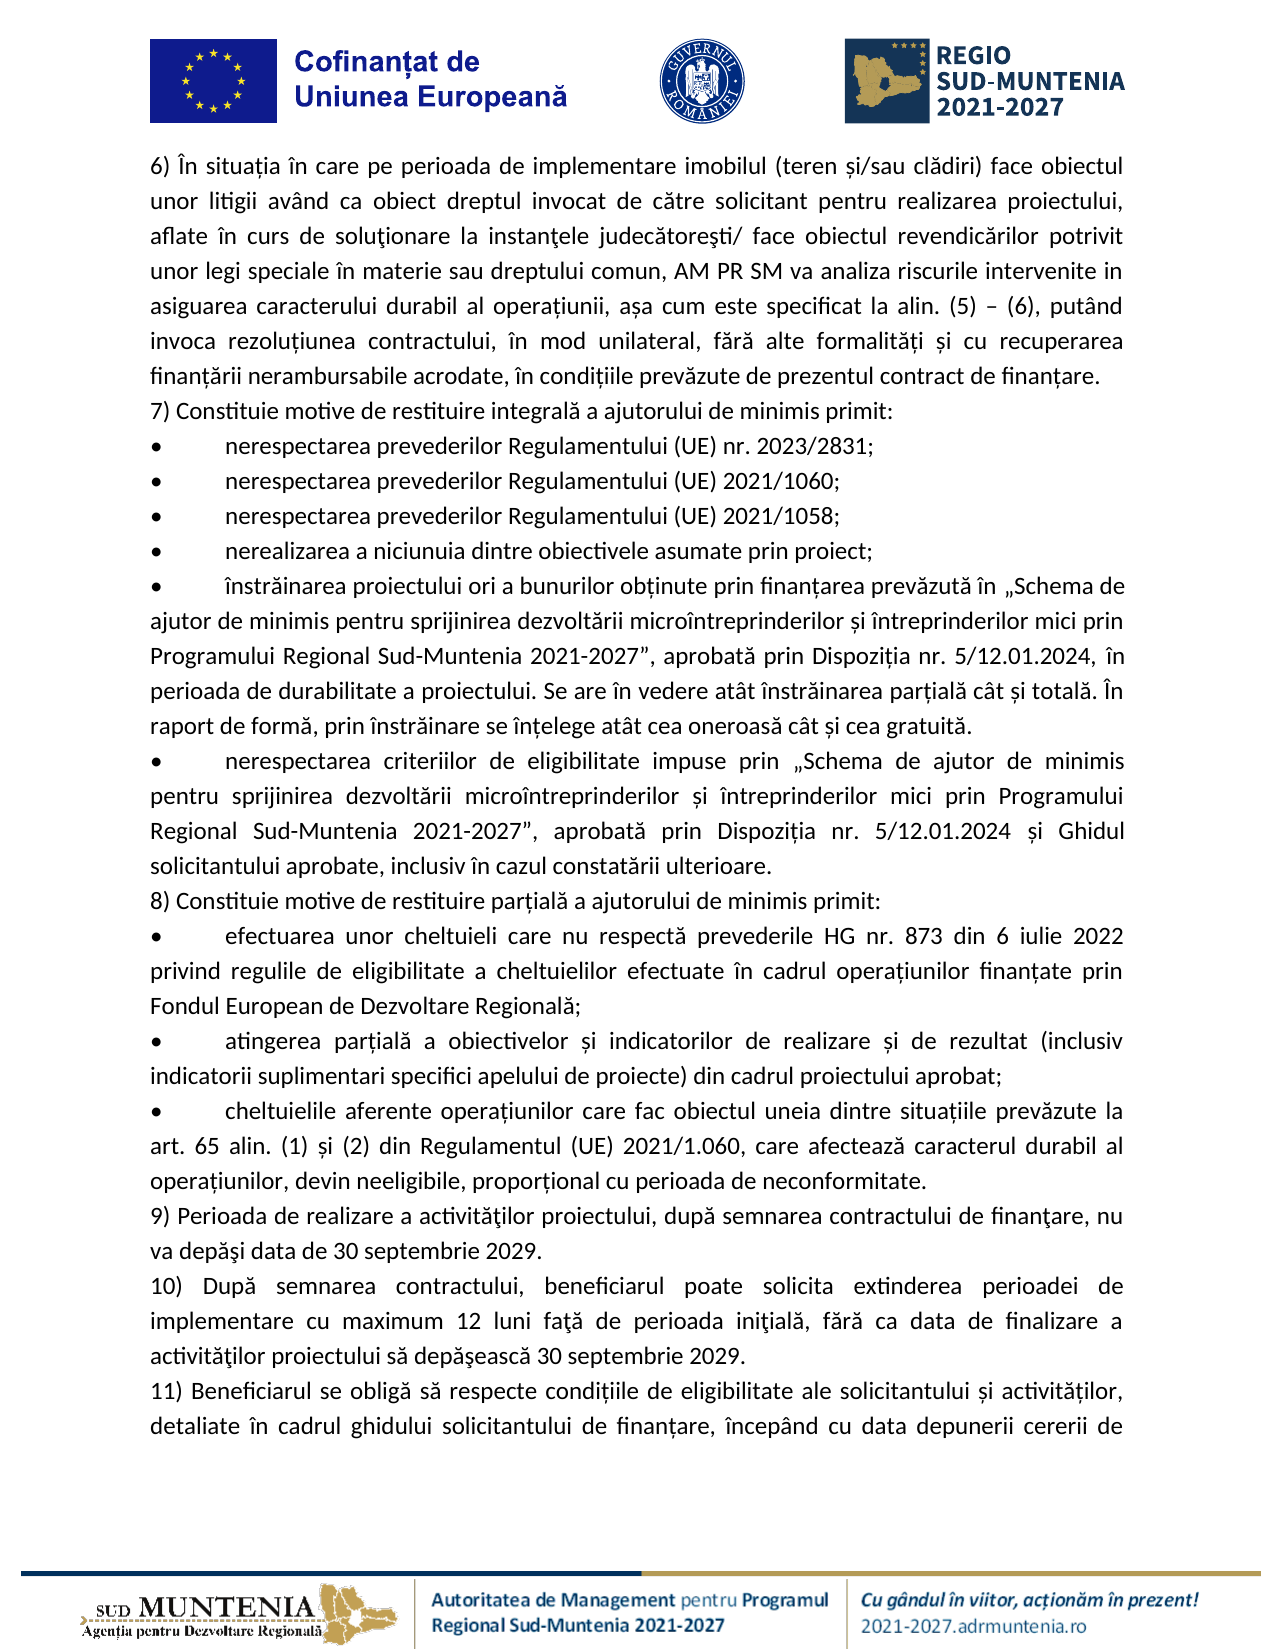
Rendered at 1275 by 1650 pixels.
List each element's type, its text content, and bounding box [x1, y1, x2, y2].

text • atingerea parțială a obiectivelor și indicatorilor de realizare și de rezultat (inclusiv indicatorii suplimentari specifici apelului de proiecte) din cadrul proiectului aprobat; [150, 1025, 1125, 1091]
text 6) În situația în care pe perioada de implementare imobilul (teren și/sau clădiri) face obiectul unor litigii având ca obiect dreptul invocat de către solicitant pentru realizarea proiectului, aflate în curs de soluţionare la instanţele judecătoreşti/ face obiectul revendicărilor potrivit unor legi speciale în materie sau dreptului comun, AM PR SM va analiza riscurile intervenite in asiguarea caracterului durabil al operațiunii, așa cum este specificat la alin. (5) – (6), putând invoca rezoluțiunea contractului, în mod unilateral, fără alte formalități și cu recuperarea finanțării nerambursabile acrodate, în condițiile prevăzute de prezentul contract de finanțare. [150, 150, 1125, 391]
picture [21, 1571, 1262, 1650]
text • efectuarea unor cheltuieli care nu respectă prevederile HG nr. 873 din 6 iulie 2022 privind regulile de eligibilitate a cheltuielilor efectuate în cadrul operațiunilor finanțate prin Fondul European de Dezvoltare Regională; [150, 920, 1125, 1021]
text • nerespectarea criteriilor de eligibilitate impuse prin „Schema de ajutor de minimis pentru sprijinirea dezvoltării microîntreprinderilor și întreprinderilor mici prin Programului Regional Sud-Muntenia 2021-2027”, aprobată prin Dispoziția nr. 5/12.01.2024 și Ghidul solicitantului aprobate, inclusiv în cazul constatării ulterioare. [150, 745, 1125, 881]
text • nerealizarea a niciunuia dintre obiectivele asumate prin proiect; [150, 535, 1125, 566]
text • cheltuielile aferente operațiunilor care fac obiectul uneia dintre situațiile prevăzute la art. 65 alin. (1) și (2) din Regulamentul (UE) 2021/1.060, care afectează caracterul durabil al operațiunilor, devin neeligibile, proporțional cu perioada de neconformitate. [150, 1095, 1125, 1196]
text • înstrăinarea proiectului ori a bunurilor obținute prin finanțarea prevăzută în „Schema de ajutor de minimis pentru sprijinirea dezvoltării microîntreprinderilor și întreprinderilor mici prin Programului Regional Sud-Muntenia 2021-2027”, aprobată prin Dispoziția nr. 5/12.01.2024, în perioada de durabilitate a proiectului. Se are în vedere atât înstrăinarea parțială cât și totală. În raport de formă, prin înstrăinare se înțelege atât cea oneroasă cât și cea gratuită. [150, 570, 1125, 741]
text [150, 1375, 1125, 1441]
text • nerespectarea prevederilor Regulamentului (UE) nr. 2023/2831; [150, 430, 1125, 461]
text • nerespectarea prevederilor Regulamentului (UE) 2021/1058; [150, 500, 1125, 531]
text 8) Constituie motive de restituire parțială a ajutorului de minimis primit: [150, 885, 1125, 916]
text • nerespectarea prevederilor Regulamentului (UE) 2021/1060; [150, 465, 1125, 496]
text 7) Constituie motive de restituire integrală a ajutorului de minimis primit: [150, 395, 1125, 426]
text 10) După semnarea contractului, beneficiarul poate solicita extinderea perioadei de implementare cu maximum 12 luni faţă de perioada iniţială, fără ca data de finalizare a activităţilor proiectului să depăşească 30 septembrie 2029. [150, 1270, 1125, 1371]
text 9) Perioada de realizare a activităţilor proiectului, după semnarea contractului de finanţare, nu va depăşi data de 30 septembrie 2029. [150, 1200, 1125, 1266]
